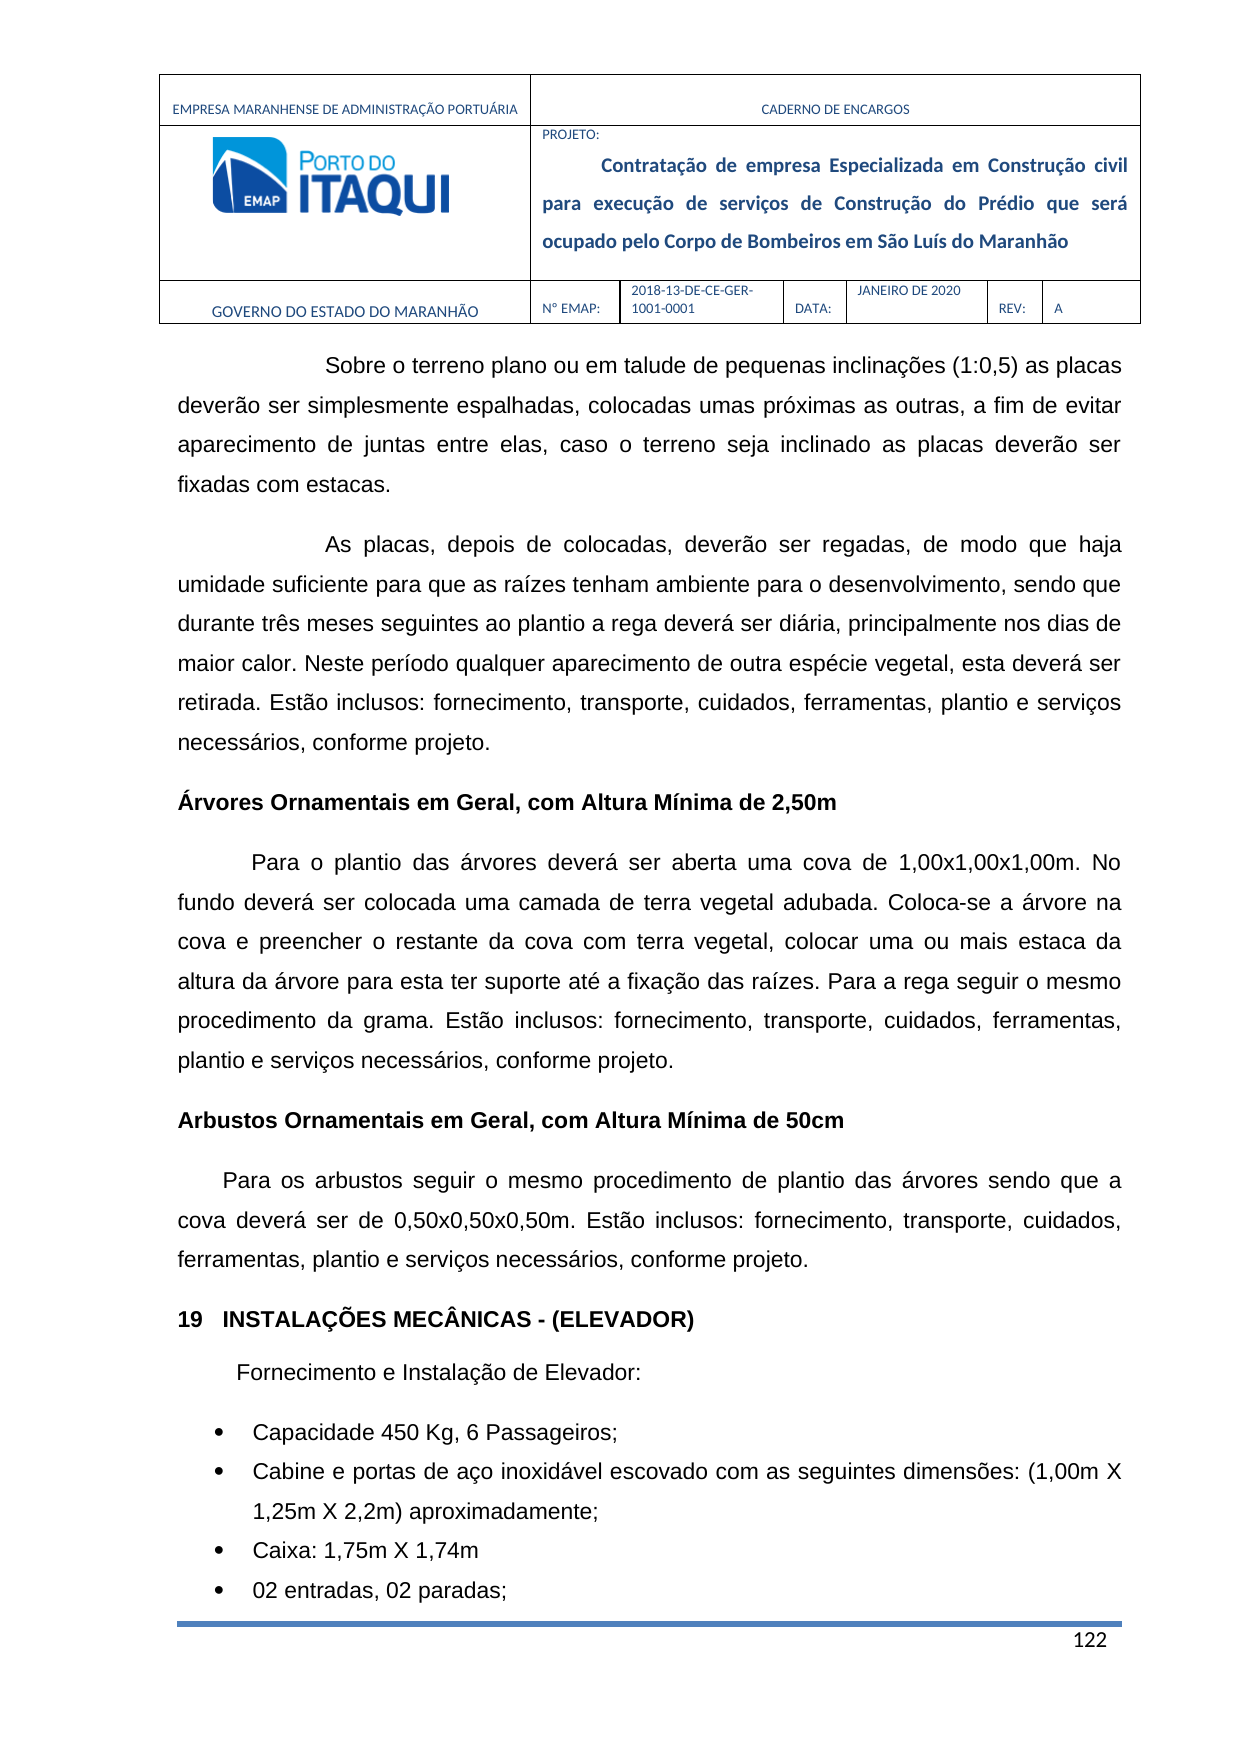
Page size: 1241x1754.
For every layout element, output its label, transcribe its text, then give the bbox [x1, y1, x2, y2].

list Cabine e portas de aço inoxidável escovado com as seguintes dimensões: (1,00m X 1,25m X 2,2m) aproximadamente; [215, 1458, 1122, 1524]
list Capacidade 450 Kg, 6 Passageiros; [215, 1419, 1122, 1445]
text Sobre o terreno plano ou em talude de pequenas inclinações (1:0,5) as placas deverão ser simplesmente espalhadas, colocadas umas próximas as outras, a fim de evitar aparecimento de juntas entre elas, caso o terreno seja inclinado as placas deverão ser fixadas com estacas. [177, 352, 1122, 497]
text Para o plantio das árvores deverá ser aberta uma cova de 1,00x1,00x1,00m. No fundo deverá ser colocada uma camada de terra vegetal adubada. Coloca-se a árvore na cova e preencher o restante da cova com terra vegetal, colocar uma ou mais estaca da altura da árvore para esta ter suporte até a fixação das raízes. Para a rega seguir o mesmo procedimento da grama. Estão inclusos: fornecimento, transporte, cuidados, ferramentas, plantio e serviços necessários, conforme projeto. [177, 849, 1122, 1073]
text Arbustos Ornamentais em Geral, com Altura Mínima de 50cm [177, 1107, 1122, 1133]
picture [212, 137, 449, 216]
subtitle INSTALAÇÕES MECÂNICAS - (ELEVADOR) [177, 1306, 1122, 1333]
text As placas, depois de colocadas, deverão ser regadas, de modo que haja umidade suficiente para que as raízes tenham ambiente para o desenvolvimento, sendo que durante três meses seguintes ao plantio a rega deverá ser diária, principalmente nos dias de maior calor. Neste período qualquer aparecimento de outra espécie vegetal, esta deverá ser retirada. Estão inclusos: fornecimento, transporte, cuidados, ferramentas, plantio e serviços necessários, conforme projeto. [177, 531, 1122, 755]
list Caixa: 1,75m X 1,74m [215, 1537, 1122, 1563]
text Para os arbustos seguir o mesmo procedimento de plantio das árvores sendo que a cova deverá ser de 0,50x0,50x0,50m. Estão inclusos: fornecimento, transporte, cuidados, ferramentas, plantio e serviços necessários, conforme projeto. [177, 1167, 1122, 1272]
text Árvores Ornamentais em Geral, com Altura Mínima de 2,50m [177, 789, 1122, 815]
text Fornecimento e Instalação de Elevador: [177, 1358, 1122, 1385]
list 02 entradas, 02 paradas; [215, 1577, 1122, 1603]
